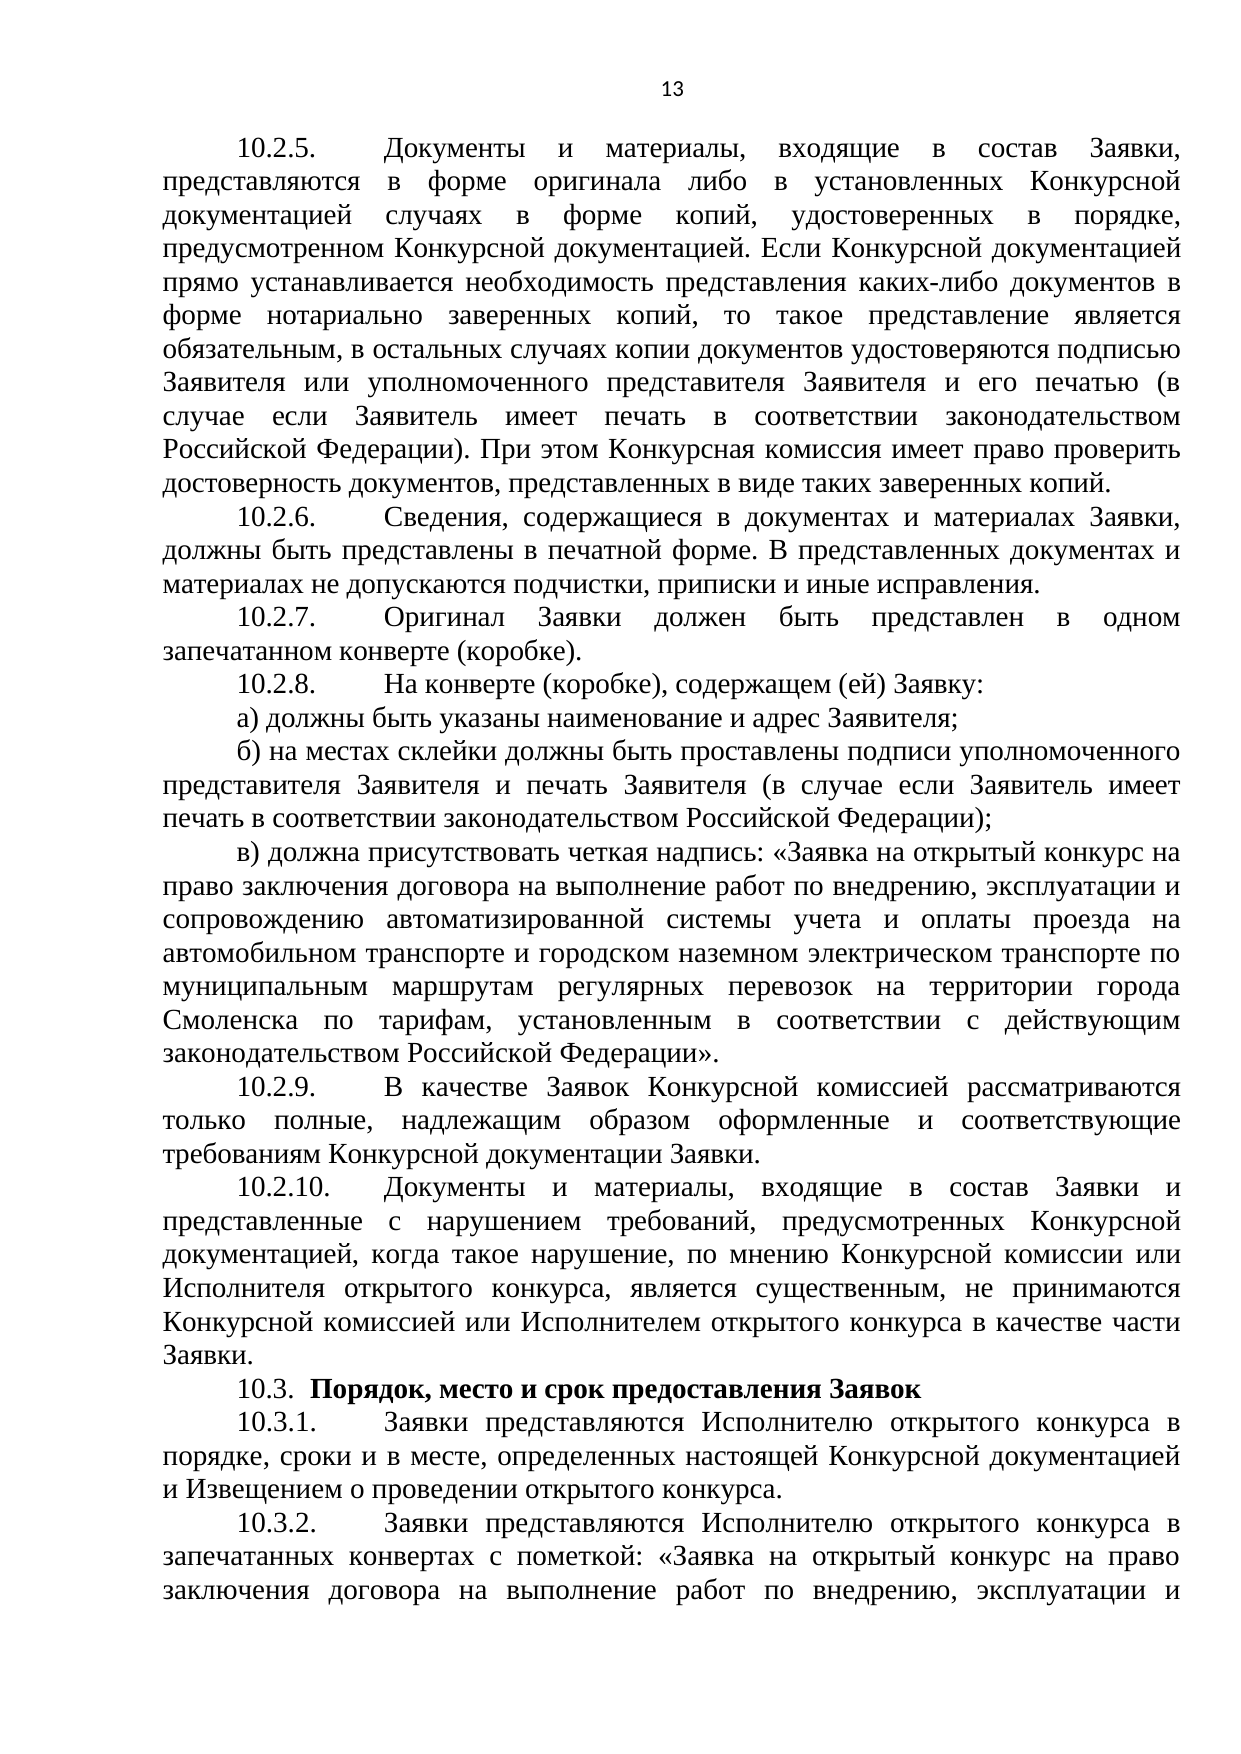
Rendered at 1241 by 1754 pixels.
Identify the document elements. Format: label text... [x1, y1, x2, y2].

list Сведения, содержащиеся в документах и материалах Заявки, должны быть представлены в печатной форме. В представленных документах и материалах не допускаются подчистки, приписки и иные исправления. [162, 499, 1181, 599]
list Документы и материалы, входящие в состав Заявки, представляются в форме оригинала либо в установленных Конкурсной документацией случаях в форме копий, удостоверенных в порядке, предусмотренном Конкурсной документацией. Если Конкурсной документацией прямо устанавливается необходимость представления каких-либо документов в форме нотариально заверенных копий, то такое представление является обязательным, в остальных случаях копии документов удостоверяются подписью Заявителя или уполномоченного представителя Заявителя и его печатью (в случае если Заявитель имеет печать в соответствии законодательством Российской Федерации). При этом Конкурсная комиссия имеет право проверить достоверность документов, представленных в виде таких заверенных копий. [162, 130, 1181, 499]
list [162, 1505, 1181, 1606]
list На конверте (коробке), содержащем (ей) Заявку: [162, 666, 1181, 700]
list Заявки представляются Исполнителю открытого конкурса в порядке, сроки и в месте, определенных настоящей Конкурсной документацией и Извещением о проведении открытого конкурса. [162, 1404, 1181, 1505]
list Документы и материалы, входящие в состав Заявки и представленные с нарушением требований, предусмотренных Конкурсной документацией, когда такое нарушение, по мнению Конкурсной комиссии или Исполнителя открытого конкурса, является существенным, не принимаются Конкурсной комиссией или Исполнителем открытого конкурса в качестве части Заявки. [162, 1169, 1181, 1371]
list Порядок, место и срок предоставления Заявок [162, 1371, 1181, 1404]
text б) на местах склейки должны быть проставлены подписи уполномоченного представителя Заявителя и печать Заявителя (в случае если Заявитель имеет печать в соответствии законодательством Российской Федерации); [162, 733, 1181, 834]
text a) должны быть указаны наименование и адрес Заявителя; [162, 700, 1181, 733]
text в) должна присутствовать четкая надпись: «Заявка на открытый конкурс на право заключения договора на выполнение работ по внедрению, эксплуатации и сопровождению автоматизированной системы учета и оплаты проезда на автомобильном транспорте и городском наземном электрическом транспорте по муниципальным маршрутам регулярных перевозок на территории города Смоленска по тарифам, установленным в соответствии с действующим законодательством Российской Федерации». [162, 834, 1181, 1069]
list В качестве Заявок Конкурсной комиссией рассматриваются только полные, надлежащим образом оформленные и соответствующие требованиям Конкурсной документации Заявки. [162, 1069, 1181, 1169]
list Оригинал Заявки должен быть представлен в одном запечатанном конверте (коробке). [162, 599, 1181, 666]
